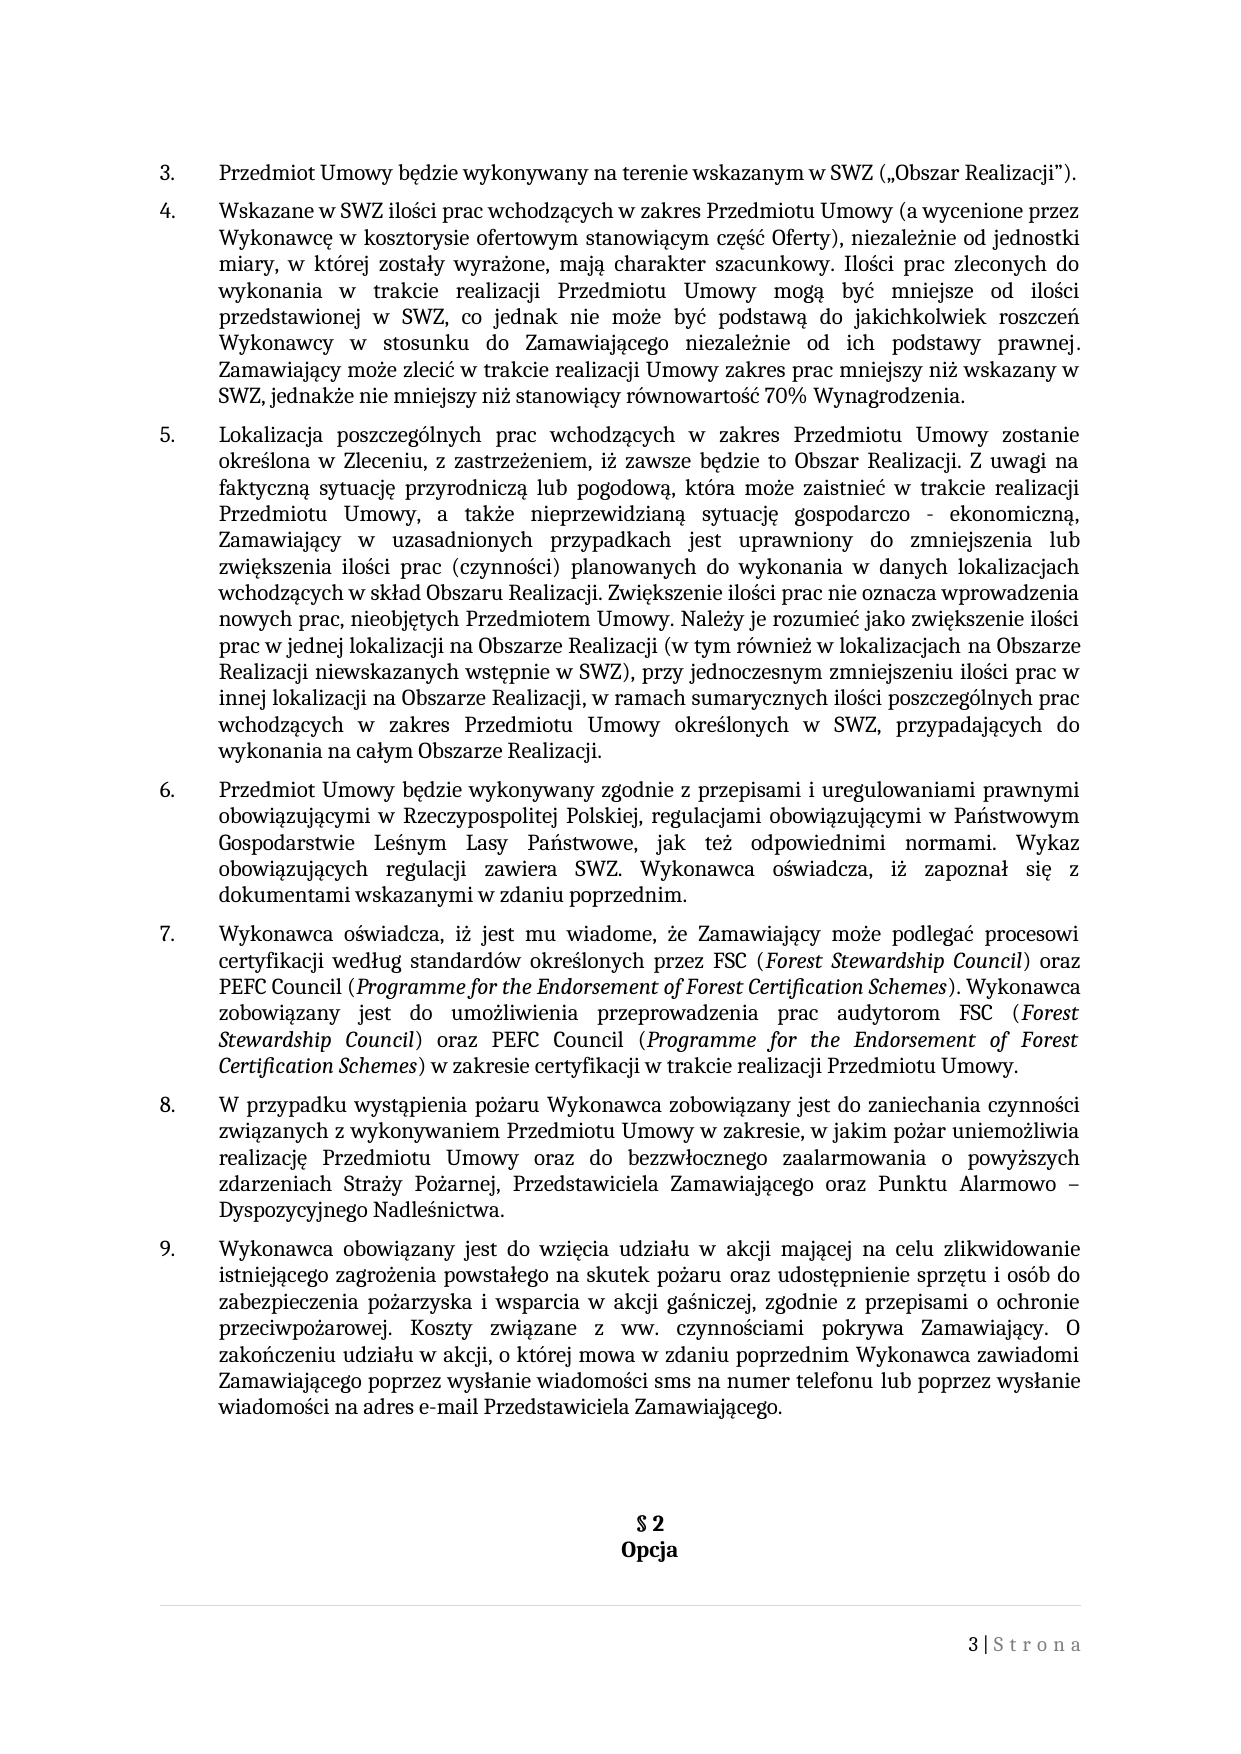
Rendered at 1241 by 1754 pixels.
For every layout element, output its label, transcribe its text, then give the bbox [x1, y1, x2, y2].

list Przedmiot Umowy będzie wykonywany zgodnie z przepisami i uregulowaniami prawnymi obowiązującymi w Rzeczypospolitej Polskiej, regulacjami obowiązującymi w Państwowym Gospodarstwie Leśnym Lasy Państwowe, jak też odpowiednimi normami. Wykaz obowiązujących regulacji zawiera SWZ. Wykonawca oświadcza, iż zapoznał się z dokumentami wskazanymi w zdaniu poprzednim. [159, 777, 1081, 908]
list Wykonawca obowiązany jest do wzięcia udziału w akcji mającej na celu zlikwidowanie istniejącego zagrożenia powstałego na skutek pożaru oraz udostępnienie sprzętu i osób do zabezpieczenia pożarzyska i wsparcia w akcji gaśniczej, zgodnie z przepisami o ochronie przeciwpożarowej. Koszty związane z ww. czynnościami pokrywa Zamawiający. O zakończeniu udziału w akcji, o której mowa w zdaniu poprzednim Wykonawca zawiadomi Zamawiającego poprzez wysłanie wiadomości sms na numer telefonu lub poprzez wysłanie wiadomości na adres e-mail Przedstawiciela Zamawiającego. [159, 1236, 1081, 1420]
list Wykonawca oświadcza, iż jest mu wiadome, że Zamawiający może podlegać procesowi certyfikacji według standardów określonych przez FSC (Forest Stewardship Council) oraz PEFC Council (Programme for the Endorsement of Forest Certification Schemes). Wykonawca zobowiązany jest do umożliwienia przeprowadzenia prac audytorom FSC (Forest Stewardship Council) oraz PEFC Council (Programme for the Endorsement of Forest Certification Schemes) w zakresie certyfikacji w trakcie realizacji Przedmiotu Umowy. [159, 921, 1081, 1079]
list Przedmiot Umowy będzie wykonywany na terenie wskazanym w SWZ („Obszar Realizacji”). [159, 159, 1081, 186]
list Wskazane w SWZ ilości prac wchodzących w zakres Przedmiotu Umowy (a wycenione przez Wykonawcę w kosztorysie ofertowym stanowiącym część Oferty), niezależnie od jednostki miary, w której zostały wyrażone, mają charakter szacunkowy. Ilości prac zleconych do wykonania w trakcie realizacji Przedmiotu Umowy mogą być mniejsze od ilości przedstawionej w SWZ, co jednak nie może być podstawą do jakichkolwiek roszczeń Wykonawcy w stosunku do Zamawiającego niezależnie od ich podstawy prawnej. Zamawiający może zlecić w trakcie realizacji Umowy zakres prac mniejszy niż wskazany w SWZ, jednakże nie mniejszy niż stanowiący równowartość 70% Wynagrodzenia. [159, 198, 1081, 409]
text § 2 Opcja [218, 1511, 1081, 1563]
list W przypadku wystąpienia pożaru Wykonawca zobowiązany jest do zaniechania czynności związanych z wykonywaniem Przedmiotu Umowy w zakresie, w jakim pożar uniemożliwia realizację Przedmiotu Umowy oraz do bezzwłocznego zaalarmowania o powyższych zdarzeniach Straży Pożarnej, Przedstawiciela Zamawiającego oraz Punktu Alarmowo – Dyspozycyjnego Nadleśnictwa. [159, 1092, 1081, 1223]
list Lokalizacja poszczególnych prac wchodzących w zakres Przedmiotu Umowy zostanie określona w Zleceniu, z zastrzeżeniem, iż zawsze będzie to Obszar Realizacji. Z uwagi na faktyczną sytuację przyrodniczą lub pogodową, która może zaistnieć w trakcie realizacji Przedmiotu Umowy, a także nieprzewidzianą sytuację gospodarczo - ekonomiczną, Zamawiający w uzasadnionych przypadkach jest uprawniony do zmniejszenia lub zwiększenia ilości prac (czynności) planowanych do wykonania w danych lokalizacjach wchodzących w skład Obszaru Realizacji. Zwiększenie ilości prac nie oznacza wprowadzenia nowych prac, nieobjętych Przedmiotem Umowy. Należy je rozumieć jako zwiększenie ilości prac w jednej lokalizacji na Obszarze Realizacji (w tym również w lokalizacjach na Obszarze Realizacji niewskazanych wstępnie w SWZ), przy jednoczesnym zmniejszeniu ilości prac w innej lokalizacji na Obszarze Realizacji, w ramach sumarycznych ilości poszczególnych prac wchodzących w zakres Przedmiotu Umowy określonych w SWZ, przypadających do wykonania na całym Obszarze Realizacji. [159, 422, 1081, 764]
